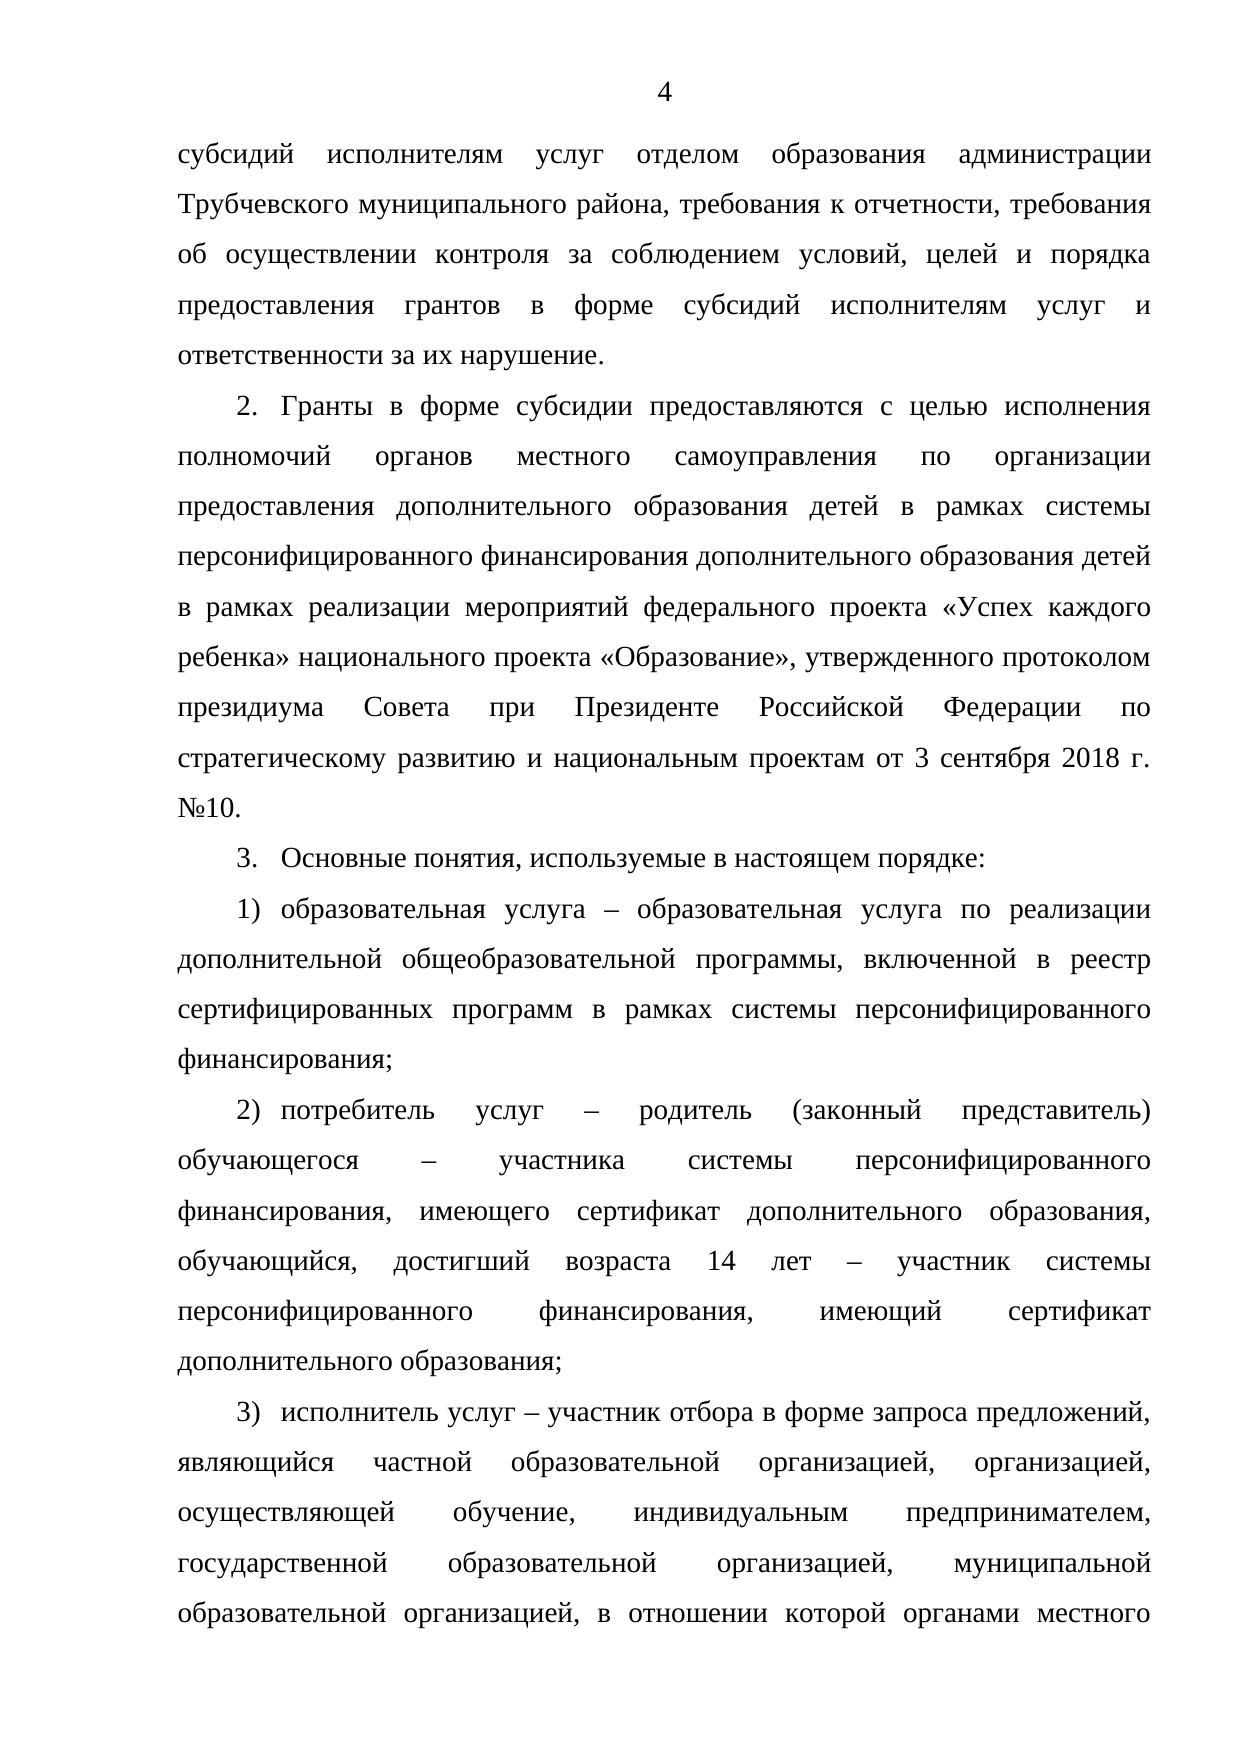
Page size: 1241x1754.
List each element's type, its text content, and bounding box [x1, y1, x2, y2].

list потребитель услуг – родитель (законный представитель) обучающегося – участника системы персонифицированного финансирования, имеющего сертификат дополнительного образования, обучающийся, достигший возраста 14 лет – участник системы персонифицированного финансирования, имеющий сертификат дополнительного образования; [177, 1092, 1152, 1377]
list Гранты в форме субсидии предоставляются с целью исполнения полномочий органов местного самоуправления по организации предоставления дополнительного образования детей в рамках системы персонифицированного финансирования дополнительного образования детей в рамках реализации мероприятий федерального проекта «Успех каждого ребенка» национального проекта «Образование», утвержденного протоколом президиума Совета при Президенте Российской Федерации по стратегическому развитию и национальным проектам от 3 сентября 2018 г. №10. [177, 388, 1152, 824]
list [177, 1394, 1152, 1629]
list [177, 136, 1152, 371]
list Основные понятия, используемые в настоящем порядке: [177, 840, 1152, 874]
list образовательная услуга – образовательная услуга по реализации дополнительной общеобразовательной программы, включенной в реестр сертифицированных программ в рамках системы персонифицированного финансирования; [177, 891, 1152, 1075]
